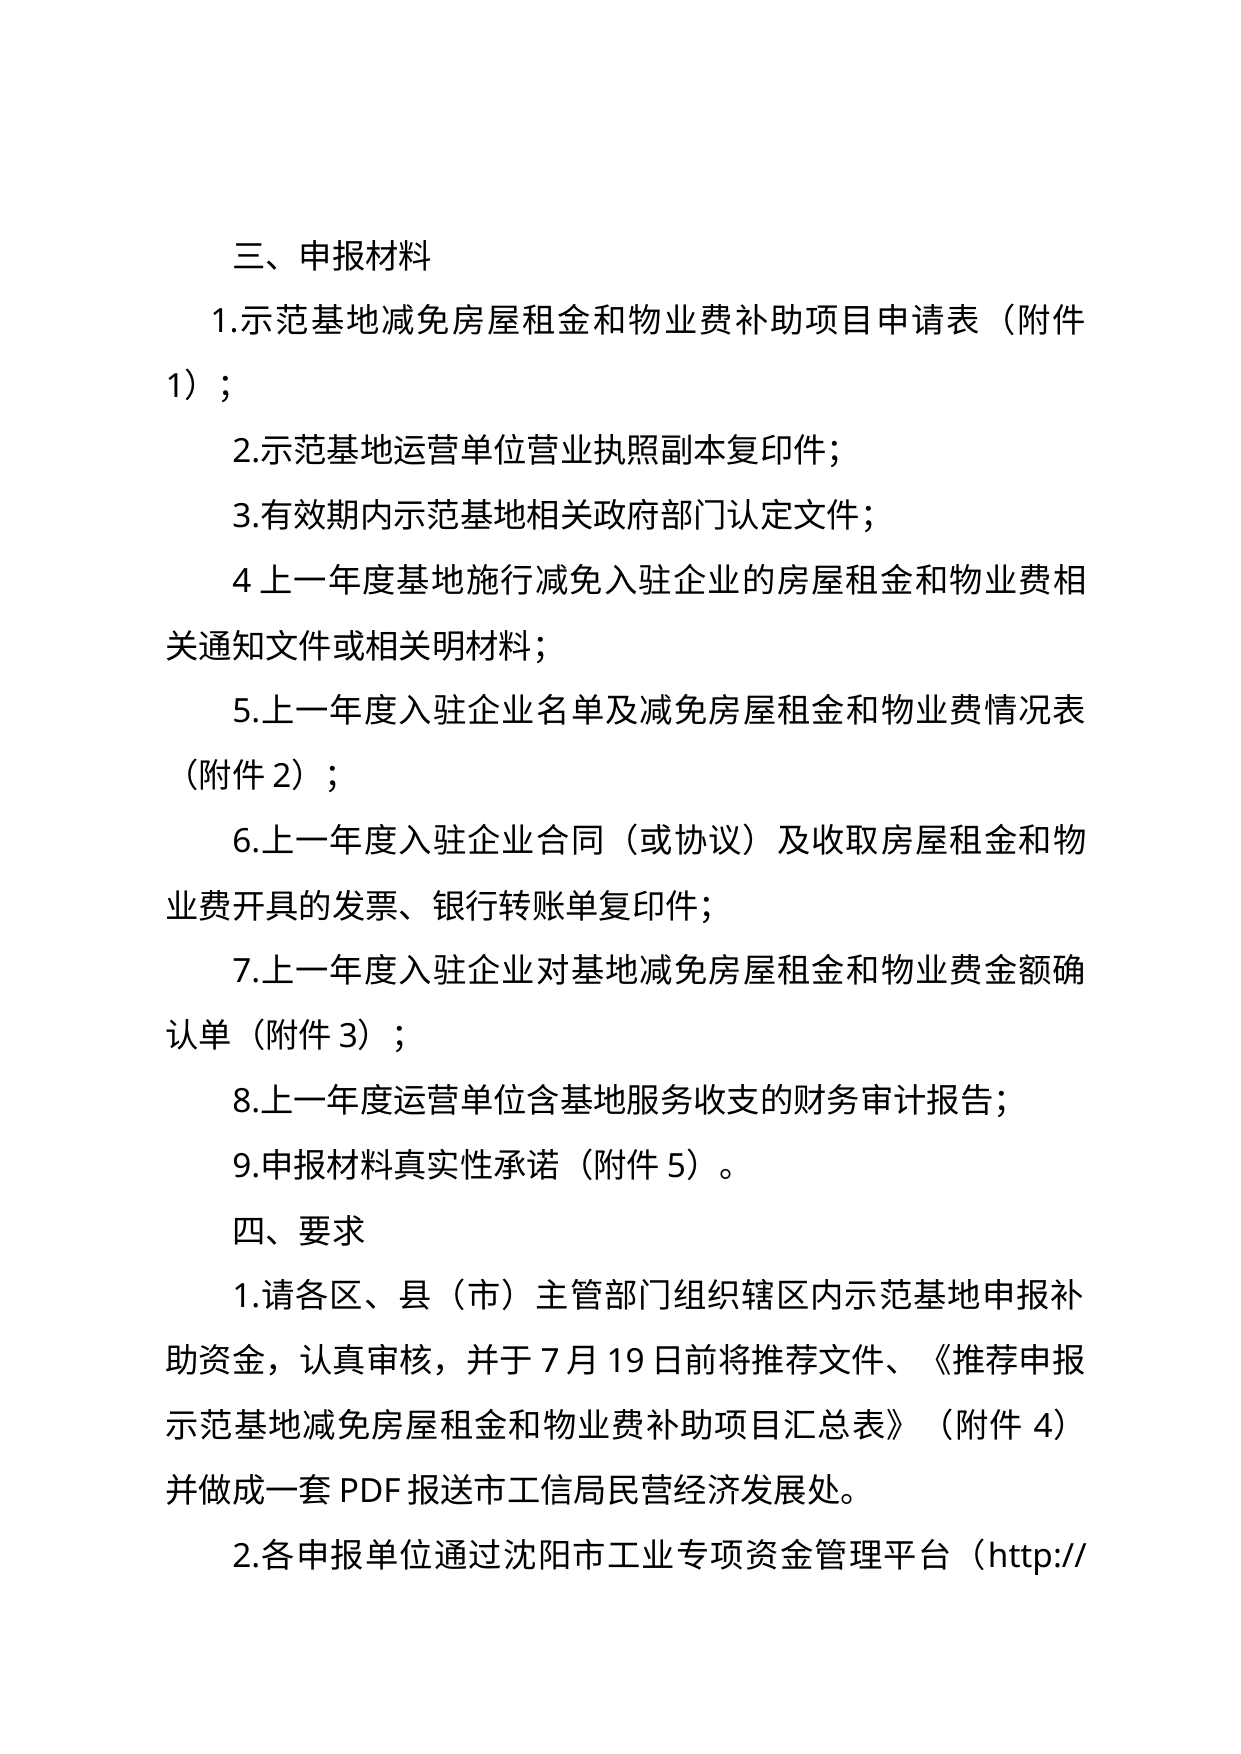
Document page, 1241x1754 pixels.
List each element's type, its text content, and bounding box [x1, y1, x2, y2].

text 4上一年度基地施行减免入驻企业的房屋租金和物业费相关通知文件或相关明材料； [165, 546, 1087, 676]
text 1.请各区、县（市）主管部门组织辖区内示范基地申报补助资金，认真审核，并于7月19日前将推荐文件、《推荐申报示范基地减免房屋租金和物业费补助项目汇总表》（附件4）并做成一套PDF报送市工信局民营经济发展处。 [165, 1261, 1087, 1521]
text 2.示范基地运营单位营业执照副本复印件； [165, 416, 1087, 481]
text 7.上一年度入驻企业对基地减免房屋租金和物业费金额确认单（附件3）； [165, 936, 1087, 1066]
text 3.有效期内示范基地相关政府部门认定文件； [165, 481, 1087, 546]
text 6.上一年度入驻企业合同（或协议）及收取房屋租金和物业费开具的发票、银行转账单复印件； [165, 806, 1087, 936]
text 8.上一年度运营单位含基地服务收支的财务审计报告； [165, 1066, 1087, 1131]
list 1.示范基地减免房屋租金和物业费补助项目申请表（附件1）； [165, 286, 1087, 416]
text 四、要求 [165, 1196, 1087, 1261]
text 5.上一年度入驻企业名单及减免房屋租金和物业费情况表（附件2）； [165, 676, 1087, 806]
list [165, 1521, 1087, 1586]
text 9.申报材料真实性承诺（附件5）。 [165, 1131, 1087, 1196]
list 申报材料 [165, 221, 1087, 286]
